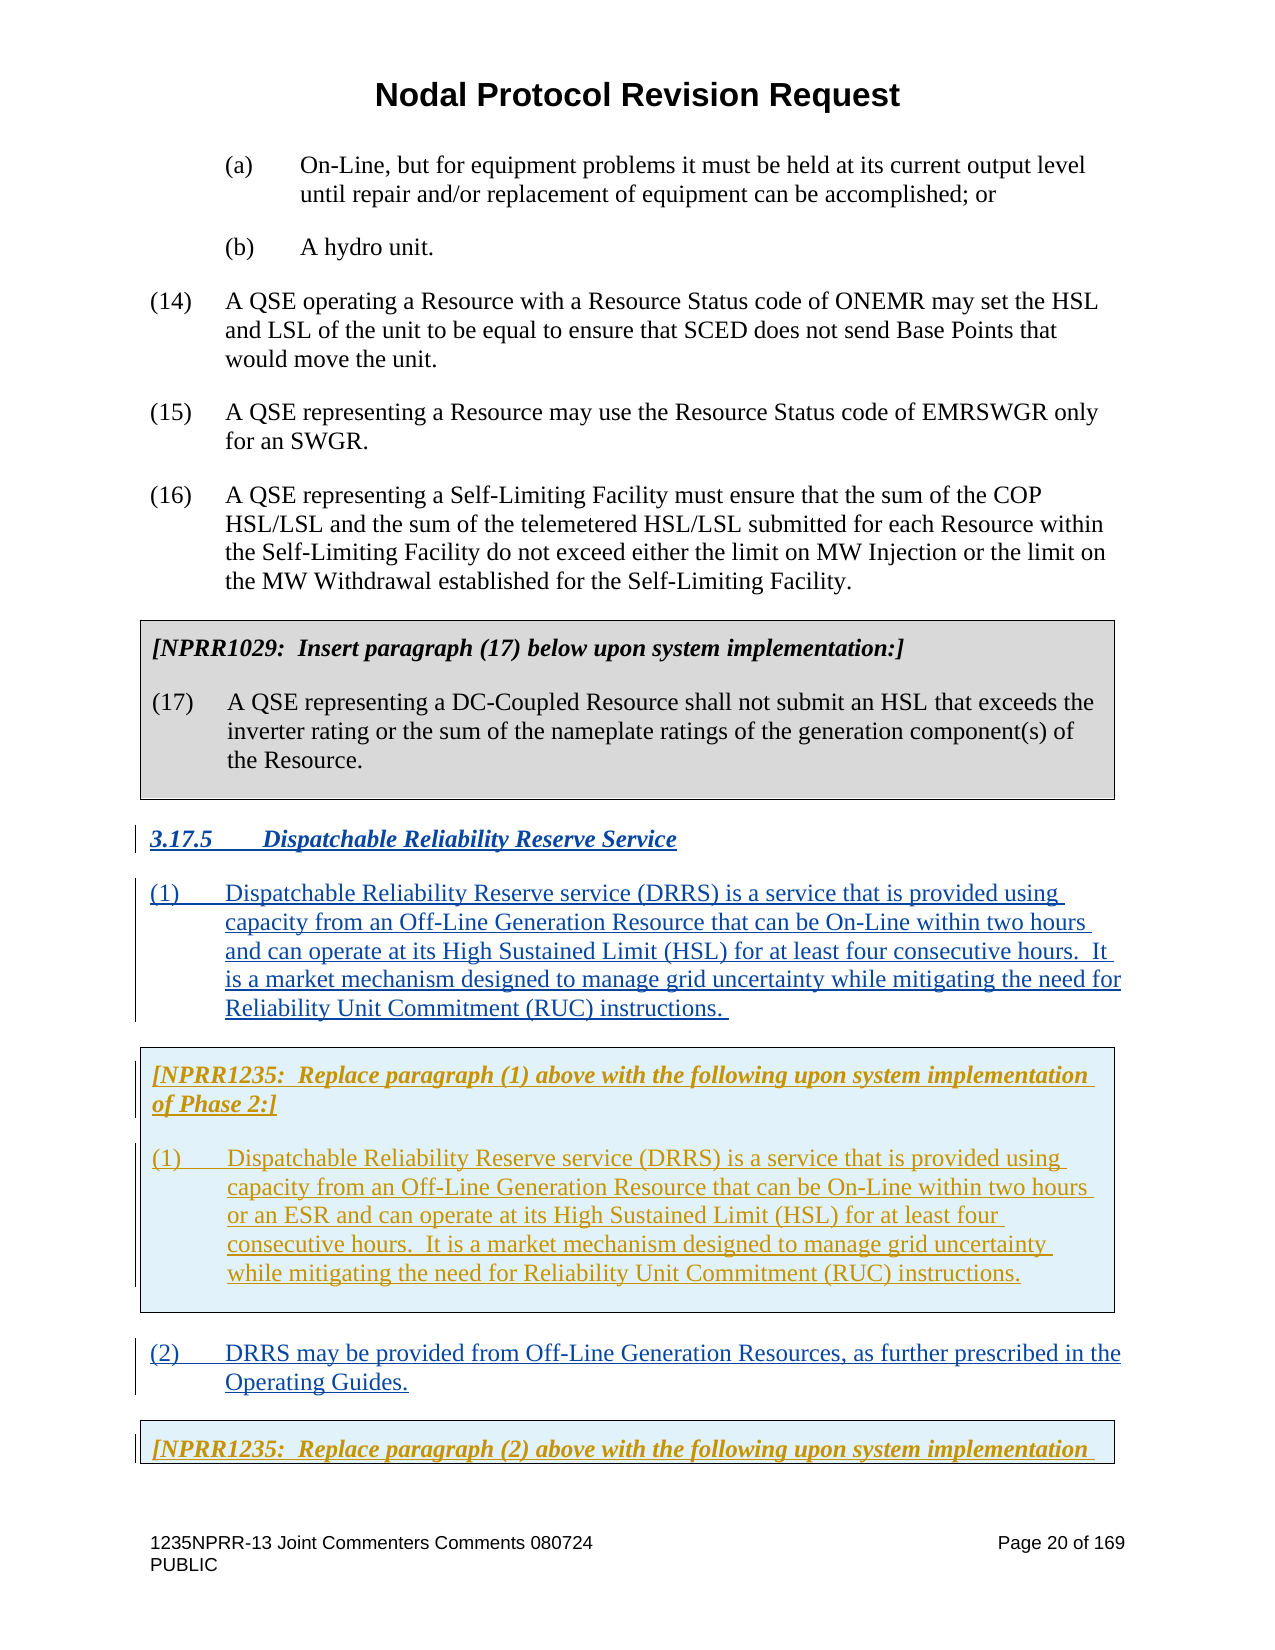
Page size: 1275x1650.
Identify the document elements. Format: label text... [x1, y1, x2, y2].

table_header [NPRR1029: Insert paragraph (17) below upon system implementation:] (17) A QSE representing a DC-Coupled Resource shall not submit an HSL that exceeds the inverter rating or the sum of the nameplate ratings of the generation component(s) of the Resource. [141, 621, 1114, 798]
text (b) A hydro unit. [225, 232, 1125, 261]
text (a) On-Line, but for equipment problems it must be held at its current output level until repair and/or replacement of equipment can be accomplished; or [225, 150, 1125, 207]
text (16) A QSE representing a Self-Limiting Facility must ensure that the sum of the COP HSL/LSL and the sum of the telemetered HSL/LSL submitted for each Resource within the Self-Limiting Facility do not exceed either the limit on MW Injection or the limit on the MW Withdrawal established for the Self-Limiting Facility. [150, 480, 1125, 595]
text (14) A QSE operating a Resource with a Resource Status code of ONEMR may set the HSL and LSL of the unit to be equal to ensure that SCED does not send Base Points that would move the unit. [150, 286, 1125, 372]
text (15) A QSE representing a Resource may use the Resource Status code of EMRSWGR only for an SWGR. [150, 397, 1125, 455]
